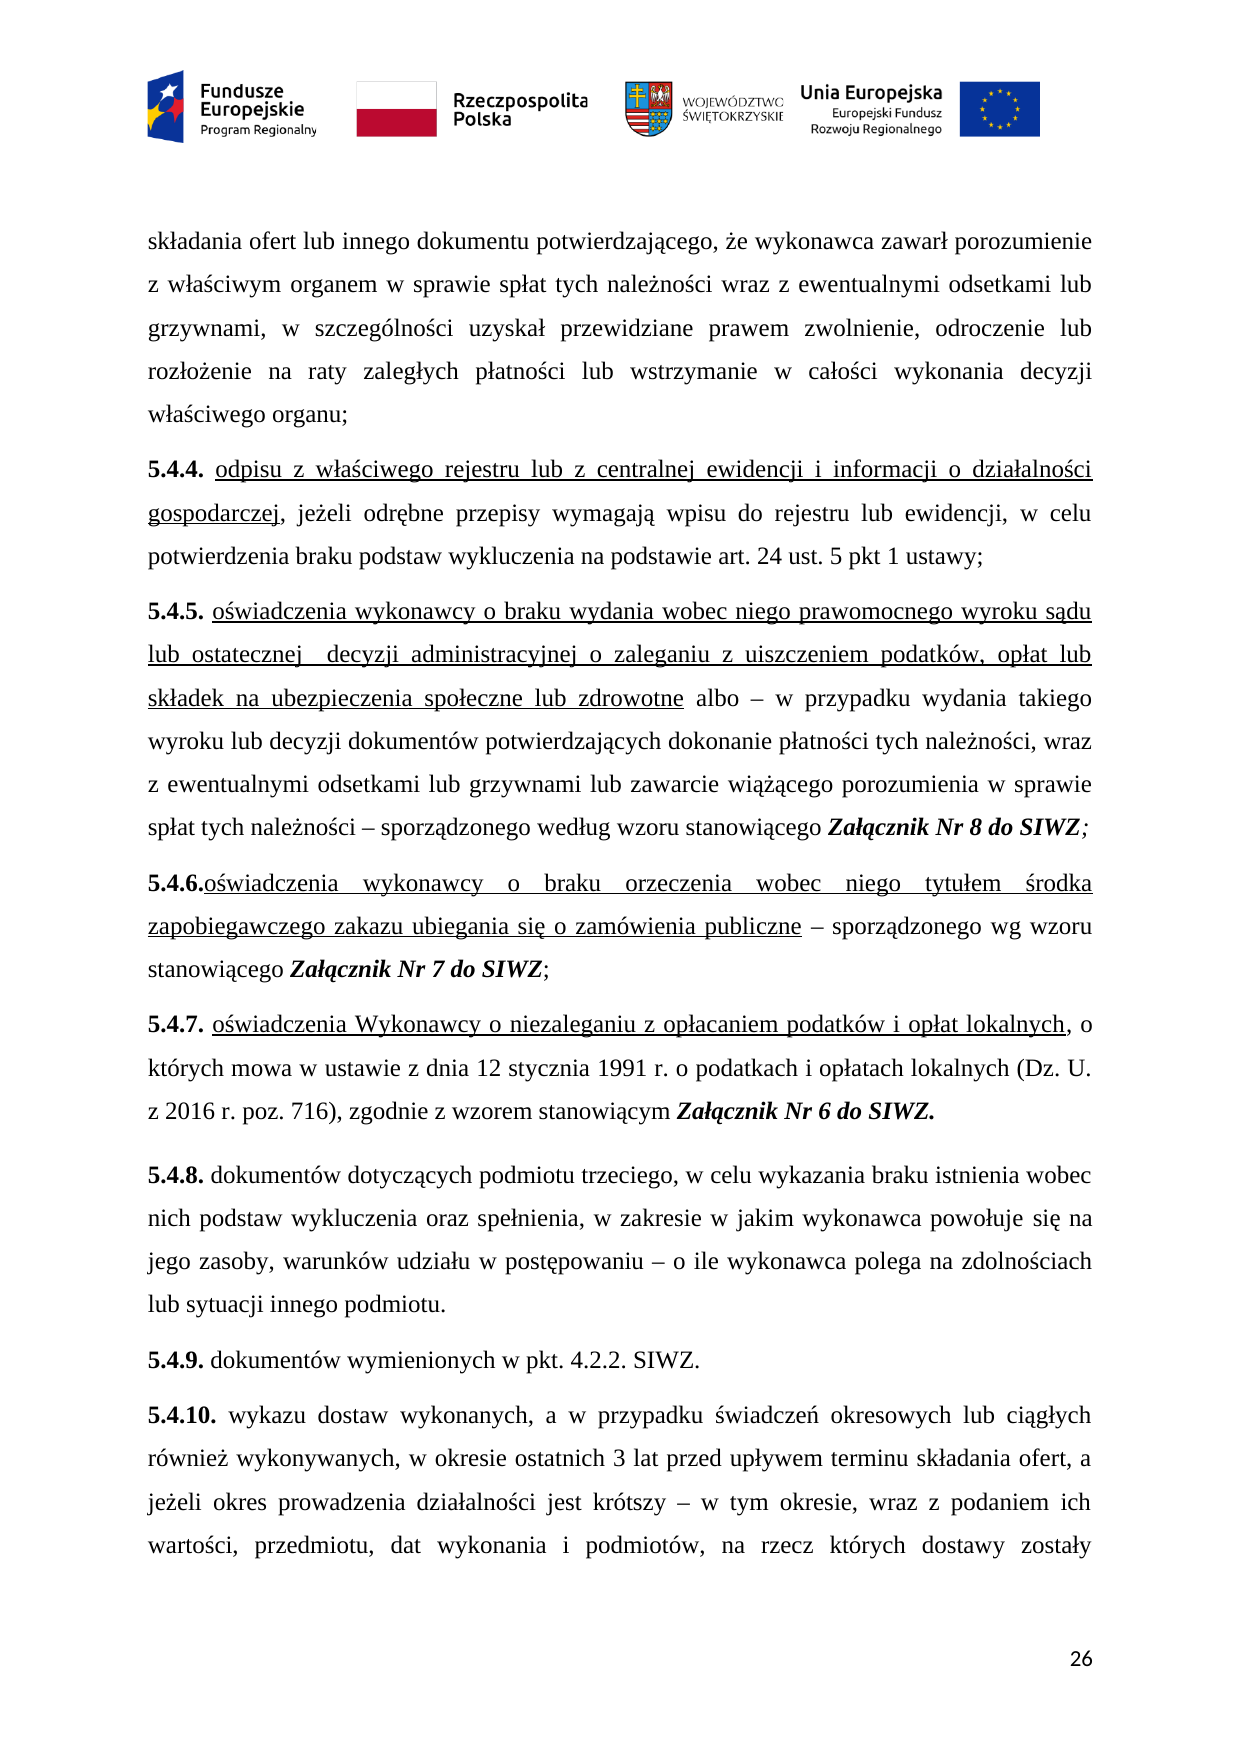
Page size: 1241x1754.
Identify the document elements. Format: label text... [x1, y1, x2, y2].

picture [147, 70, 317, 143]
picture [356, 70, 588, 143]
text 5.4.5. oświadczenia wykonawcy o braku wydania wobec niego prawomocnego wyroku sądu lub ostatecznej decyzji administracyjnej o zaleganiu z uiszczeniem podatków, opłat lub składek na ubezpieczenia społeczne lub zdrowotne albo – w przypadku wydania takiego wyroku lub decyzji dokumentów potwierdzających dokonanie płatności tych należności, wraz z ewentualnymi odsetkami lub grzywnami lub zawarcie wiążącego porozumienia w sprawie spłat tych należności – sporządzonego według wzoru stanowiącego Załącznik Nr 8 do SIWZ; [148, 596, 1093, 841]
list 5.4.9. dokumentów wymienionych w pkt. 4.2.2. SIWZ. [148, 1345, 1093, 1373]
text 5.4.6.oświadczenia wykonawcy o braku orzeczenia wobec niego tytułem środka zapobiegawczego zakazu ubiegania się o zamówienia publiczne – sporządzonego wg wzoru stanowiącego Załącznik Nr 7 do SIWZ; [148, 868, 1093, 983]
text 5.4.8. dokumentów dotyczących podmiotu trzeciego, w celu wykazania braku istnienia wobec nich podstaw wykluczenia oraz spełnienia, w zakresie w jakim wykonawca powołuje się na jego zasoby, warunków udziału w postępowaniu – o ile wykonawca polega na zdolnościach lub sytuacji innego podmiotu. [148, 1160, 1093, 1318]
text 5.4.4. odpisu z właściwego rejestru lub z centralnej ewidencji i informacji o działalności gospodarczej, jeżeli odrębne przepisy wymagają wpisu do rejestru lub ewidencji, w celu potwierdzenia braku podstaw wykluczenia na podstawie art. 24 ust. 5 pkt 1 ustawy; [148, 454, 1093, 569]
text 5.4.7. oświadczenia Wykonawcy o niezaleganiu z opłacaniem podatków i opłat lokalnych, o których mowa w ustawie z dnia 12 stycznia 1991 r. o podatkach i opłatach lokalnych (Dz. U. z 2016 r. poz. 716), zgodnie z wzorem stanowiącym Załącznik Nr 6 do SIWZ. [148, 1009, 1093, 1124]
picture [801, 70, 1040, 143]
picture [625, 70, 784, 143]
